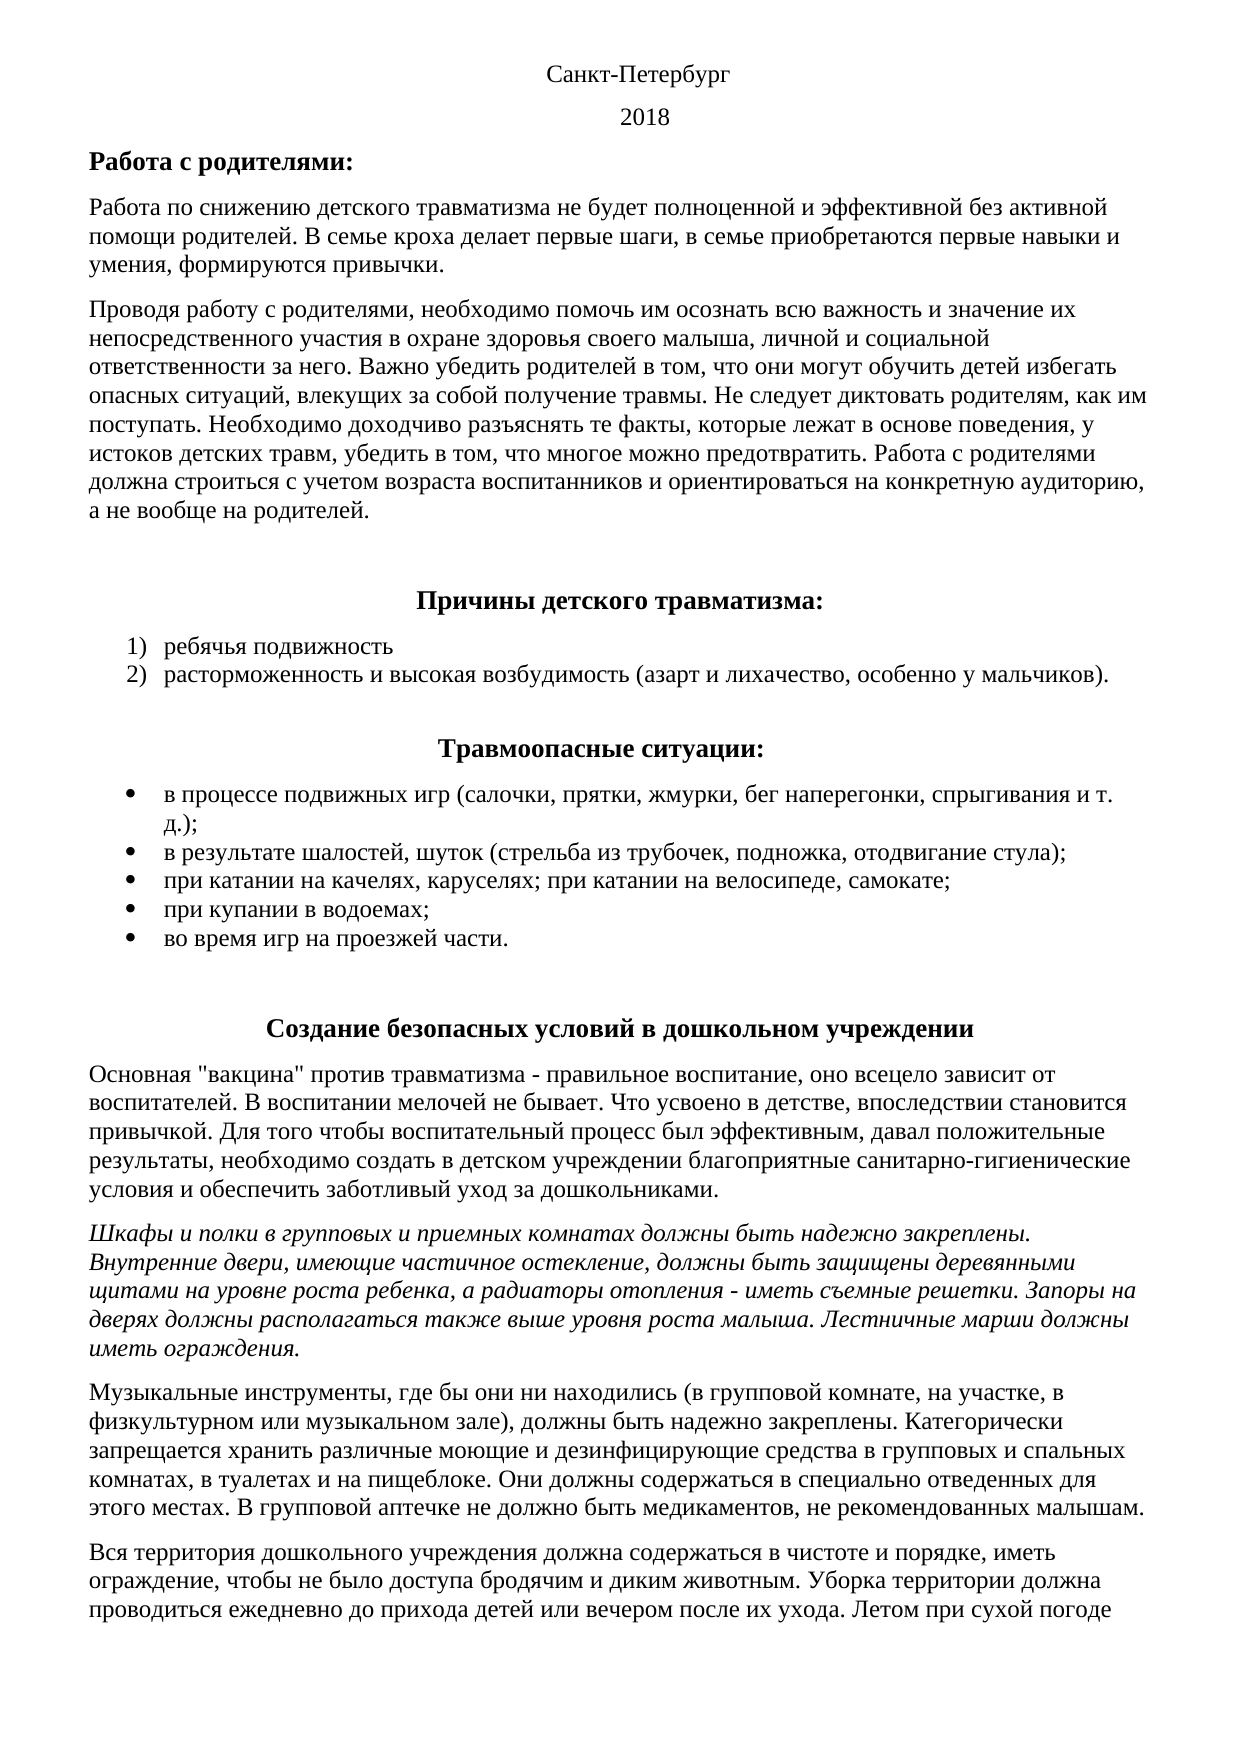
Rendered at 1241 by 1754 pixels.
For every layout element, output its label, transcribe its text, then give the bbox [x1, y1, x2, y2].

list при катании на качелях, каруселях; при катании на велосипеде, самокате; [126, 866, 1152, 894]
text Шкафы и полки в групповых и приемных комнатах должны быть надежно закреплены. Внутренние двери, имеющие частичное остекление, должны быть защищены деревянными щитами на уровне роста ребенка, а радиаторы отопления - иметь съемные решетки. Запоры на дверях должны располагаться также выше уровня роста малыша. Лестничные марши должны иметь ограждения. [88, 1218, 1152, 1362]
text Работа по снижению детского травматизма не будет полноценной и эффективной без активной помощи родителей. В семье кроха делает первые шаги, в семье приобретаются первые навыки и умения, формируются привычки. [88, 192, 1152, 278]
list расторможенность и высокая возбудимость (азарт и лихачество, особенно у мальчиков). [126, 659, 1152, 688]
text Травмоопасные ситуации: [51, 733, 1152, 764]
text Основная "вакцина" против травматизма - правильное воспитание, оно всецело зависит от воспитателей. В воспитании мелочей не бывает. Что усвоено в детстве, впоследствии становится привычкой. Для того чтобы воспитательный процесс был эффективным, давал положительные результаты, необходимо создать в детском учреждении благоприятные санитарно-гигиенические условия и обеспечить заботливый уход за дошкольниками. [88, 1059, 1152, 1202]
list при купании в водоемах; [126, 894, 1152, 923]
list ребячья подвижность [126, 631, 1152, 659]
text Музыкальные инструменты, где бы они ни находились (в групповой комнате, на участке, в физкультурном или музыкальном зале), должны быть надежно закреплены. Категорически запрещается хранить различные моющие и дезинфицирующие средства в групповых и спальных комнатах, в туалетах и на пищеблоке. Они должны содержаться в специально отведенных для этого местах. В групповой аптечке не должно быть медикаментов, не рекомендованных малышам. [88, 1377, 1152, 1521]
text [88, 1537, 1152, 1623]
list в процессе подвижных игр (салочки, прятки, жмурки, бег наперегонки, спрыгивания и т. д.); [126, 779, 1152, 837]
text Создание безопасных условий в дошкольном учреждении [88, 1012, 1152, 1043]
text Санкт-Петербург [472, 59, 1152, 88]
list во время игр на проезжей части. [126, 923, 1152, 952]
text Причины детского травматизма: [88, 584, 1152, 615]
text Проводя работу с родителями, необходимо помочь им осознать всю важность и значение их непосредственного участия в охране здоровья своего малыша, личной и социальной ответственности за него. Важно убедить родителей в том, что они могут обучить детей избегать опасных ситуаций, влекущих за собой получение травмы. Не следует диктовать родителям, как им поступать. Необходимо доходчиво разъяснять те факты, которые лежат в основе поведения, у истоков детских травм, убедить в том, что многое можно предотвратить. Работа с родителями должна строиться с учетом возраста воспитанников и ориентироваться на конкретную аудиторию, а не вообще на родителей. [88, 294, 1152, 524]
text 2018 [546, 102, 1152, 131]
text Работа с родителями: [88, 145, 1152, 176]
list в результате шалостей, шуток (стрельба из трубочек, подножка, отодвигание стула); [126, 837, 1152, 866]
